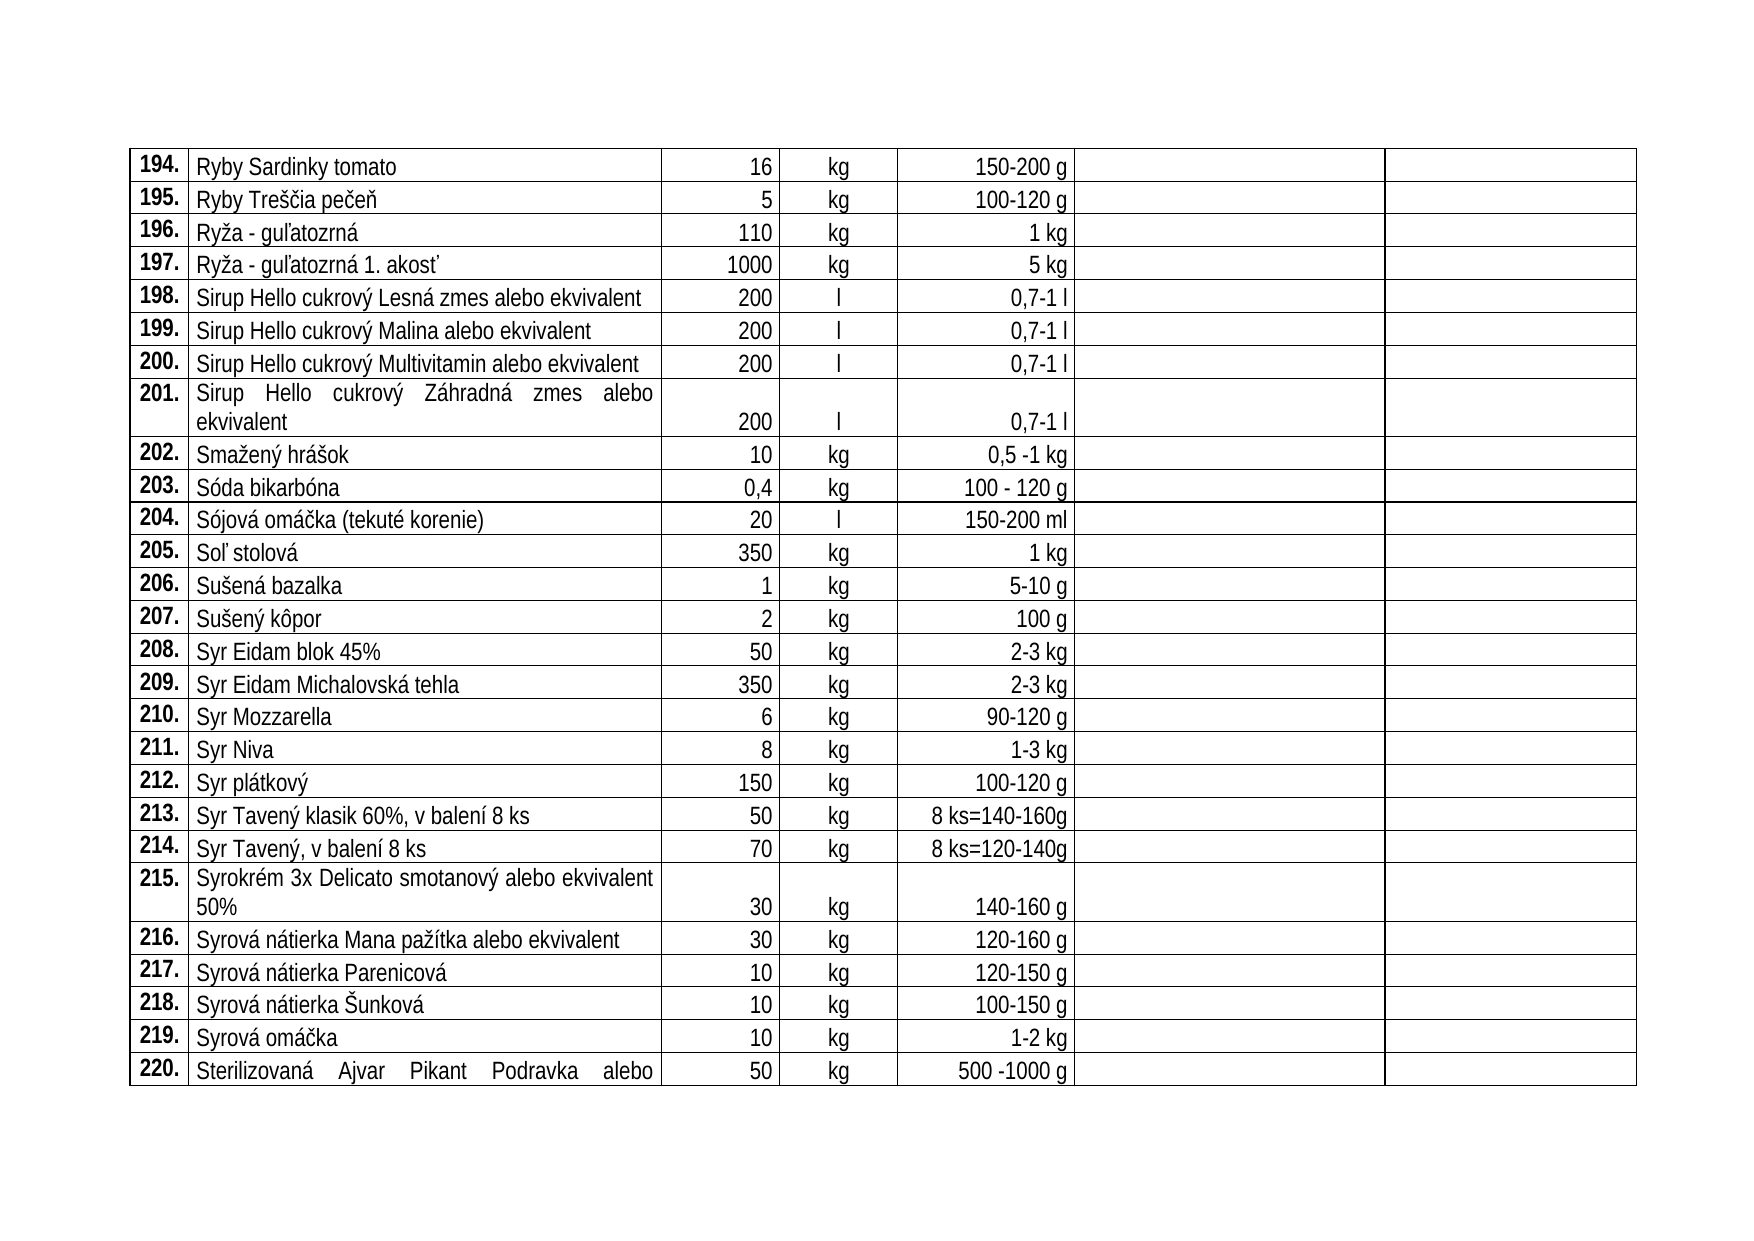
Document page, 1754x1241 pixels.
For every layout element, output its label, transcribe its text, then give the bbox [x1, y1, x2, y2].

table_cell Sirup Hello cukrový Multivitamin alebo ekvivalent [189, 346, 661, 377]
table_cell l [780, 379, 897, 436]
table_cell 200 [662, 346, 779, 377]
table_cell [1075, 214, 1384, 246]
table_cell [1075, 699, 1384, 731]
table_cell 0,7-1 l [898, 280, 1074, 312]
table_cell 100-120 g [898, 182, 1074, 213]
table_cell kg [780, 666, 897, 698]
table_cell 500 -1000 g [898, 1053, 1074, 1085]
table_cell kg [780, 765, 897, 797]
table_cell Sóda bikarbóna [189, 470, 661, 501]
table_cell 2-3 kg [898, 666, 1074, 698]
table_cell 216. [131, 922, 188, 953]
table_cell [1075, 732, 1384, 764]
table_cell 220. [131, 1053, 188, 1085]
table_cell 200 [662, 280, 779, 312]
table_cell [1075, 182, 1384, 213]
table_cell l [780, 503, 897, 534]
table_cell Syr Tavený klasik 60%, v balení 8 ks [189, 798, 661, 829]
table_cell [1075, 987, 1384, 1019]
table_cell [1075, 666, 1384, 698]
table_cell [1386, 1020, 1636, 1052]
table_cell 1-2 kg [898, 1020, 1074, 1052]
table_cell [1386, 955, 1636, 986]
table_cell kg [780, 437, 897, 468]
table_cell 5-10 g [898, 568, 1074, 600]
table_cell [1386, 765, 1636, 797]
table_cell [1386, 601, 1636, 633]
table_cell 214. [131, 831, 188, 862]
table_cell 200 [662, 313, 779, 344]
table_cell [1075, 149, 1384, 181]
table_cell 50 [662, 1053, 779, 1085]
table_cell [1075, 568, 1384, 600]
table_cell 2 [662, 601, 779, 633]
table_cell Sušená bazalka [189, 568, 661, 600]
table_cell 205. [131, 535, 188, 567]
table_cell Syrová nátierka Parenicová [189, 955, 661, 986]
table_cell 210. [131, 699, 188, 731]
table_cell kg [780, 1020, 897, 1052]
table_cell 150-200 ml [898, 503, 1074, 534]
table_cell 0,5 -1 kg [898, 437, 1074, 468]
table_cell 10 [662, 437, 779, 468]
table_cell [1386, 149, 1636, 181]
table_cell kg [780, 182, 897, 213]
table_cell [189, 1053, 661, 1085]
table_cell Syr plátkový [189, 765, 661, 797]
table_cell 30 [662, 922, 779, 953]
table_cell kg [780, 149, 897, 181]
table_cell 217. [131, 955, 188, 986]
table_cell [1386, 666, 1636, 698]
table_cell 150-200 g [898, 149, 1074, 181]
table_cell l [780, 313, 897, 344]
table_cell kg [780, 1053, 897, 1085]
table_cell kg [780, 922, 897, 953]
table_cell 219. [131, 1020, 188, 1052]
table_cell 350 [662, 666, 779, 698]
table_cell 120-160 g [898, 922, 1074, 953]
table_cell [1075, 470, 1384, 501]
table_cell 8 ks=120-140g [898, 831, 1074, 862]
table_cell [1075, 955, 1384, 986]
table_cell [1386, 535, 1636, 567]
table_cell 70 [662, 831, 779, 862]
table_cell 100-150 g [898, 987, 1074, 1019]
table_cell kg [780, 247, 897, 279]
table_cell 20 [662, 503, 779, 534]
table_cell [1386, 798, 1636, 829]
table_cell 194. [131, 149, 188, 181]
table_cell 202. [131, 437, 188, 468]
table_cell 195. [131, 182, 188, 213]
table_cell Syr Niva [189, 732, 661, 764]
table_cell 196. [131, 214, 188, 246]
table_cell [1386, 379, 1636, 436]
table_cell [1386, 214, 1636, 246]
table_cell kg [780, 568, 897, 600]
table_cell [1386, 922, 1636, 953]
table_cell 1 kg [898, 214, 1074, 246]
table_cell 204. [131, 503, 188, 534]
table_cell 1 kg [898, 535, 1074, 567]
table_cell Sirup Hello cukrový Záhradná zmes alebo ekvivalent [189, 379, 661, 436]
table_cell 30 [662, 863, 779, 921]
table_cell 208. [131, 634, 188, 665]
table_cell kg [780, 470, 897, 501]
table_cell [1075, 535, 1384, 567]
table_cell 0,7-1 l [898, 313, 1074, 344]
table_cell [1075, 247, 1384, 279]
table_cell 1 [662, 568, 779, 600]
table_cell 110 [662, 214, 779, 246]
table_cell Sušený kôpor [189, 601, 661, 633]
table_cell Sirup Hello cukrový Lesná zmes alebo ekvivalent [189, 280, 661, 312]
table_cell kg [780, 634, 897, 665]
table_cell 6 [662, 699, 779, 731]
table_cell 197. [131, 247, 188, 279]
table_cell [1386, 634, 1636, 665]
table_cell 120-150 g [898, 955, 1074, 986]
table_cell Ryby Treščia pečeň [189, 182, 661, 213]
table_cell 5 [662, 182, 779, 213]
table_cell [1386, 470, 1636, 501]
table_cell [1386, 699, 1636, 731]
table_cell Syr Mozzarella [189, 699, 661, 731]
table_cell 150 [662, 765, 779, 797]
table_cell 1000 [662, 247, 779, 279]
table_cell 8 ks=140-160g [898, 798, 1074, 829]
table_cell 100-120 g [898, 765, 1074, 797]
table_cell 90-120 g [898, 699, 1074, 731]
table_cell kg [780, 535, 897, 567]
table_cell [1386, 437, 1636, 468]
table_cell [1386, 503, 1636, 534]
table_cell 200. [131, 346, 188, 377]
table_cell Syrokrém 3x Delicato smotanový alebo ekvivalent 50% [189, 863, 661, 921]
table_cell kg [780, 987, 897, 1019]
table_cell Soľ stolová [189, 535, 661, 567]
table_cell [1075, 379, 1384, 436]
table_cell 198. [131, 280, 188, 312]
table_cell Smažený hrášok [189, 437, 661, 468]
table_cell 213. [131, 798, 188, 829]
table_cell [1075, 1053, 1384, 1085]
table_cell 0,4 [662, 470, 779, 501]
table_cell [1386, 732, 1636, 764]
table_cell [1386, 247, 1636, 279]
table_cell [1386, 346, 1636, 377]
table_cell kg [780, 214, 897, 246]
table_cell 0,7-1 l [898, 346, 1074, 377]
table_cell [1386, 1053, 1636, 1085]
table_cell 16 [662, 149, 779, 181]
table_cell 5 kg [898, 247, 1074, 279]
table_cell kg [780, 601, 897, 633]
table_cell 207. [131, 601, 188, 633]
table_cell Syr Tavený, v balení 8 ks [189, 831, 661, 862]
table_cell Ryža - guľatozrná 1. akosť [189, 247, 661, 279]
table_cell 211. [131, 732, 188, 764]
table_cell kg [780, 732, 897, 764]
table_cell kg [780, 699, 897, 731]
table_cell 212. [131, 765, 188, 797]
table_cell 206. [131, 568, 188, 600]
table_cell [1075, 1020, 1384, 1052]
table_cell 200 [662, 379, 779, 436]
table_cell [1386, 568, 1636, 600]
table_cell 201. [131, 379, 188, 436]
table_cell Syrová omáčka [189, 1020, 661, 1052]
table_cell kg [780, 955, 897, 986]
table_cell 209. [131, 666, 188, 698]
table_cell 100 g [898, 601, 1074, 633]
table_cell Sójová omáčka (tekuté korenie) [189, 503, 661, 534]
table_cell 8 [662, 732, 779, 764]
table_cell [1075, 863, 1384, 921]
table_cell 10 [662, 987, 779, 1019]
table_cell Syr Eidam blok 45% [189, 634, 661, 665]
table_cell Syrová nátierka Šunková [189, 987, 661, 1019]
table_cell kg [780, 863, 897, 921]
table_cell 203. [131, 470, 188, 501]
table_cell 0,7-1 l [898, 379, 1074, 436]
table_cell 218. [131, 987, 188, 1019]
table_cell [1386, 863, 1636, 921]
table_cell 140-160 g [898, 863, 1074, 921]
table_cell Sirup Hello cukrový Malina alebo ekvivalent [189, 313, 661, 344]
table_cell [1075, 798, 1384, 829]
table_cell Syr Eidam Michalovská tehla [189, 666, 661, 698]
table_cell [1075, 503, 1384, 534]
table_cell [1386, 313, 1636, 344]
table_cell 10 [662, 955, 779, 986]
table_cell 215. [131, 863, 188, 921]
table_cell [1386, 831, 1636, 862]
table_cell [1075, 280, 1384, 312]
table_cell l [780, 346, 897, 377]
table_cell [1075, 601, 1384, 633]
table_cell 10 [662, 1020, 779, 1052]
table_cell [1386, 182, 1636, 213]
table_cell [1075, 765, 1384, 797]
table_cell [1075, 437, 1384, 468]
table_cell kg [780, 831, 897, 862]
table_cell 350 [662, 535, 779, 567]
table_cell [1075, 634, 1384, 665]
table_cell [1075, 346, 1384, 377]
table_cell [1386, 280, 1636, 312]
table_cell kg [780, 798, 897, 829]
table_cell 50 [662, 634, 779, 665]
table_cell 1-3 kg [898, 732, 1074, 764]
table_cell Ryža - guľatozrná [189, 214, 661, 246]
table_cell [1075, 313, 1384, 344]
table_cell [1075, 831, 1384, 862]
table_cell [1386, 987, 1636, 1019]
table_cell [1075, 922, 1384, 953]
table_cell Syrová nátierka Mana pažítka alebo ekvivalent [189, 922, 661, 953]
table_cell Ryby Sardinky tomato [189, 149, 661, 181]
table_cell 50 [662, 798, 779, 829]
table_cell 199. [131, 313, 188, 344]
table_cell 2-3 kg [898, 634, 1074, 665]
table_cell l [780, 280, 897, 312]
table_cell 100 - 120 g [898, 470, 1074, 501]
